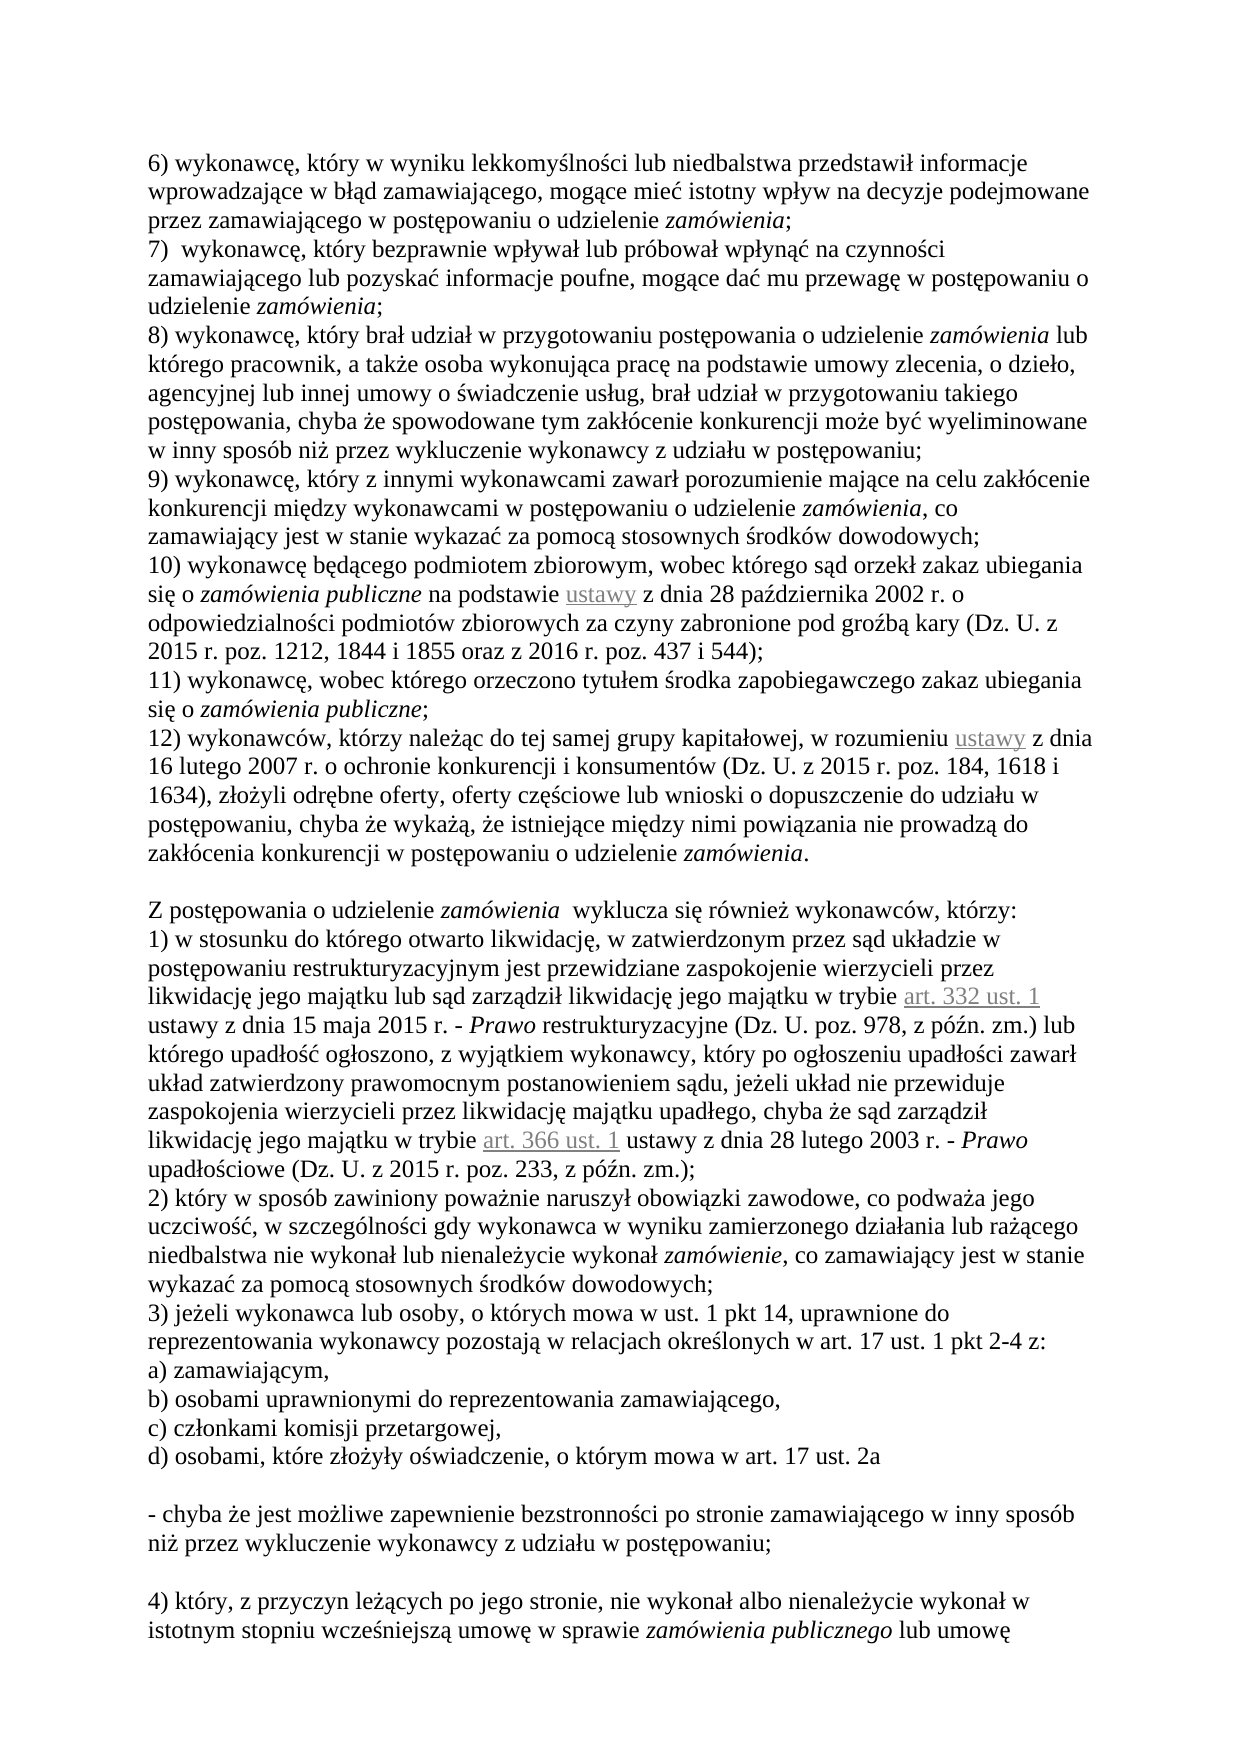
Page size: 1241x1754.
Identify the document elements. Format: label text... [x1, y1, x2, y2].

text 8) wykonawcę, który brał udział w przygotowaniu postępowania o udzielenie zamówienia lub którego pracownik, a także osoba wykonująca pracę na podstawie umowy zlecenia, o dzieło, agencyjnej lub innej umowy o świadczenie usług, brał udział w przygotowaniu takiego postępowania, chyba że spowodowane tym zakłócenie konkurencji może być wyeliminowane w inny sposób niż przez wykluczenie wykonawcy z udziału w postępowaniu; [148, 320, 1093, 464]
text c) członkami komisji przetargowej, [148, 1413, 1093, 1441]
text b) osobami uprawnionymi do reprezentowania zamawiającego, [148, 1384, 1093, 1413]
text - chyba że jest możliwe zapewnienie bezstronności po stronie zamawiającego w inny sposób niż przez wykluczenie wykonawcy z udziału w postępowaniu; [148, 1499, 1093, 1557]
text 12) wykonawców, którzy należąc do tej samej grupy kapitałowej, w rozumieniu ustawy z dnia 16 lutego 2007 r. o ochronie konkurencji i konsumentów (Dz. U. z 2015 r. poz. 184, 1618 i 1634), złożyli odrębne oferty, oferty częściowe lub wnioski o dopuszczenie do udziału w postępowaniu, chyba że wykażą, że istniejące między nimi powiązania nie prowadzą do zakłócenia konkurencji w postępowaniu o udzielenie zamówienia. [148, 723, 1093, 866]
text 6) wykonawcę, który w wyniku lekkomyślności lub niedbalstwa przedstawił informacje wprowadzające w błąd zamawiającego, mogące mieć istotny wpływ na decyzje podejmowane przez zamawiającego w postępowaniu o udzielenie zamówienia; [148, 148, 1093, 234]
text 1) w stosunku do którego otwarto likwidację, w zatwierdzonym przez sąd układzie w postępowaniu restrukturyzacyjnym jest przewidziane zaspokojenie wierzycieli przez likwidację jego majątku lub sąd zarządził likwidację jego majątku w trybie art. 332 ust. 1 ustawy z dnia 15 maja 2015 r. - Prawo restrukturyzacyjne (Dz. U. poz. 978, z późn. zm.) lub którego upadłość ogłoszono, z wyjątkiem wykonawcy, który po ogłoszeniu upadłości zawarł układ zatwierdzony prawomocnym postanowieniem sądu, jeżeli układ nie przewiduje zaspokojenia wierzycieli przez likwidację majątku upadłego, chyba że sąd zarządził likwidację jego majątku w trybie art. 366 ust. 1 ustawy z dnia 28 lutego 2003 r. - Prawo upadłościowe (Dz. U. z 2015 r. poz. 233, z późn. zm.); [148, 924, 1093, 1183]
text a) zamawiającym, [148, 1355, 1093, 1384]
text 7) wykonawcę, który bezprawnie wpływał lub próbował wpłynąć na czynności zamawiającego lub pozyskać informacje poufne, mogące dać mu przewagę w postępowaniu o udzielenie zamówienia; [148, 234, 1093, 320]
text d) osobami, które złożyły oświadczenie, o którym mowa w art. 17 ust. 2a [148, 1441, 1093, 1470]
text Z postępowania o udzielenie zamówienia wyklucza się również wykonawców, którzy: [148, 895, 1093, 924]
text 9) wykonawcę, który z innymi wykonawcami zawarł porozumienie mające na celu zakłócenie konkurencji między wykonawcami w postępowaniu o udzielenie zamówienia, co zamawiający jest w stanie wykazać za pomocą stosownych środków dowodowych; [148, 464, 1093, 550]
text 10) wykonawcę będącego podmiotem zbiorowym, wobec którego sąd orzekł zakaz ubiegania się o zamówienia publiczne na podstawie ustawy z dnia 28 października 2002 r. o odpowiedzialności podmiotów zbiorowych za czyny zabronione pod groźbą kary (Dz. U. z 2015 r. poz. 1212, 1844 i 1855 oraz z 2016 r. poz. 437 i 544); [148, 550, 1093, 665]
text 11) wykonawcę, wobec którego orzeczono tytułem środka zapobiegawczego zakaz ubiegania się o zamówienia publiczne; [148, 665, 1093, 723]
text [148, 1586, 1093, 1643]
text 2) który w sposób zawiniony poważnie naruszył obowiązki zawodowe, co podważa jego uczciwość, w szczególności gdy wykonawca w wyniku zamierzonego działania lub rażącego niedbalstwa nie wykonał lub nienależycie wykonał zamówienie, co zamawiający jest w stanie wykazać za pomocą stosownych środków dowodowych; [148, 1183, 1093, 1298]
text 3) jeżeli wykonawca lub osoby, o których mowa w ust. 1 pkt 14, uprawnione do reprezentowania wykonawcy pozostają w relacjach określonych w art. 17 ust. 1 pkt 2-4 z: [148, 1298, 1093, 1355]
